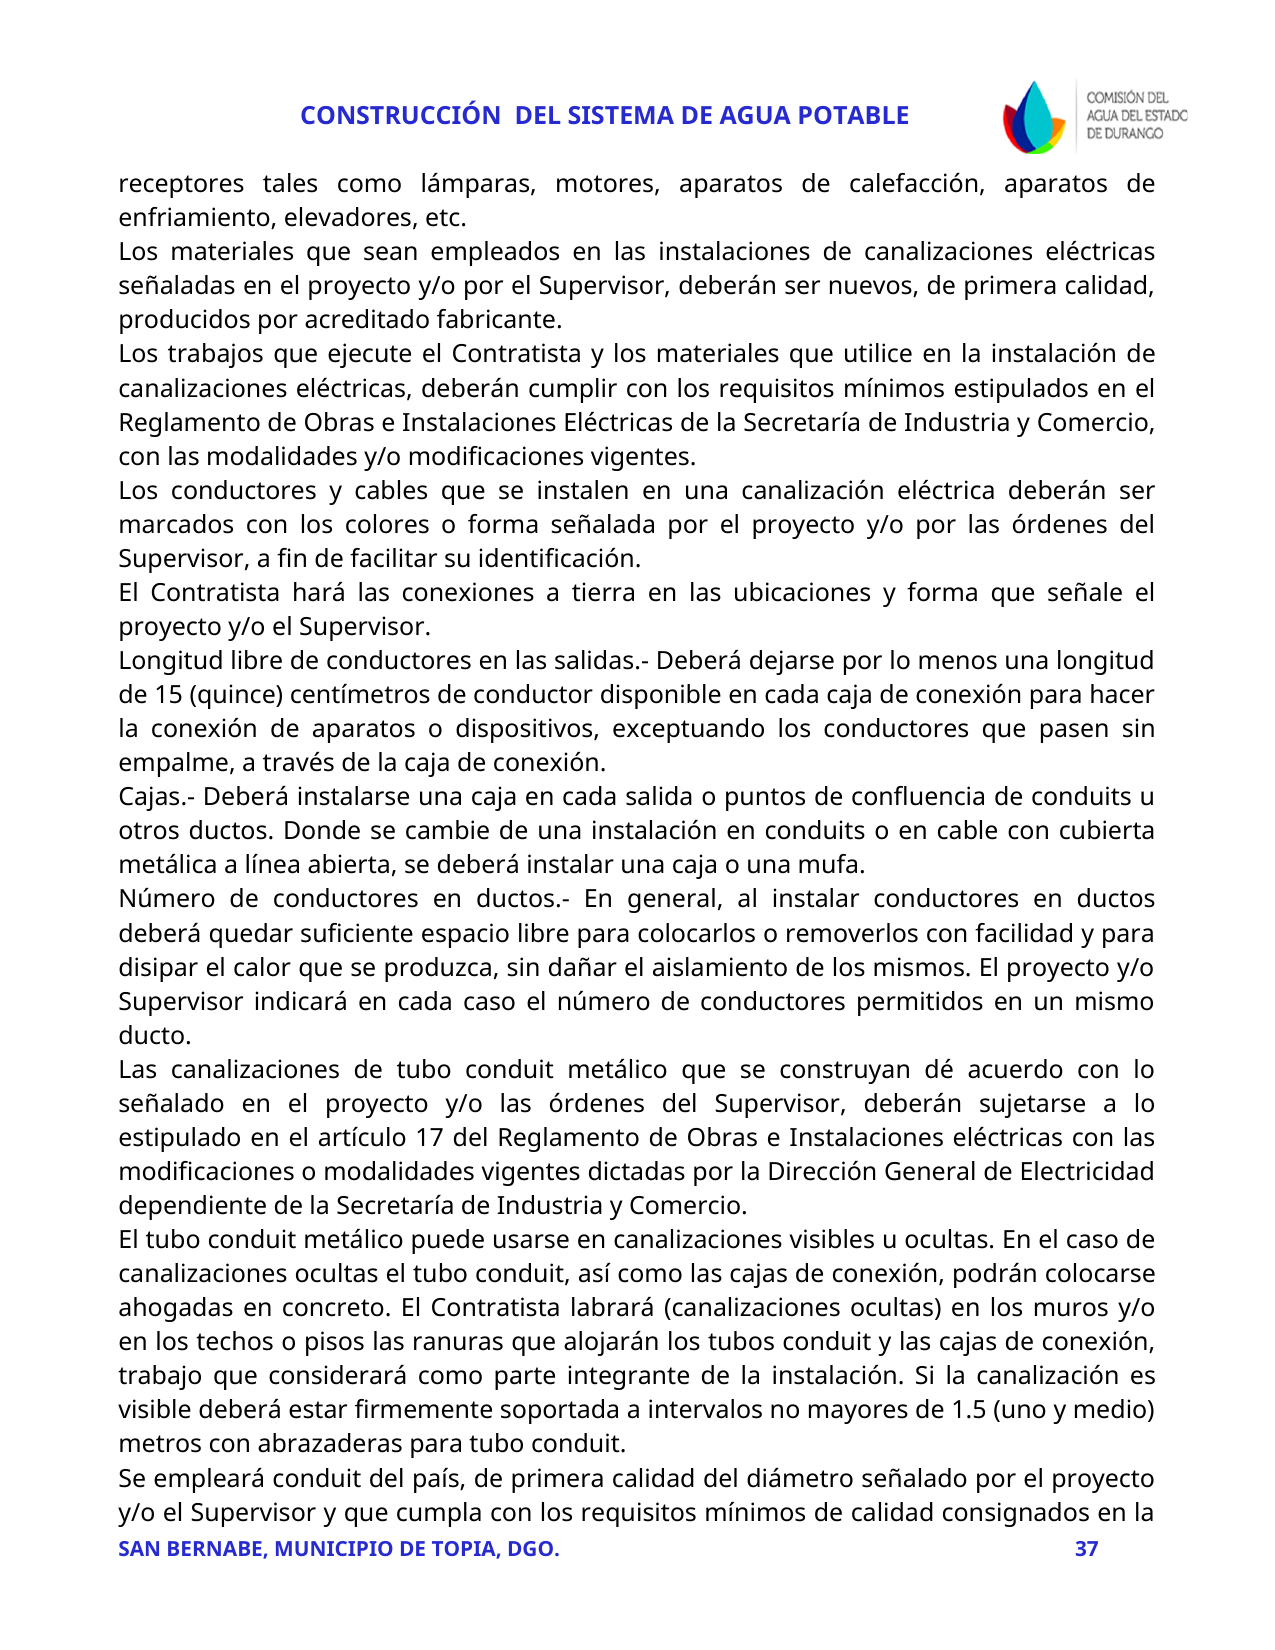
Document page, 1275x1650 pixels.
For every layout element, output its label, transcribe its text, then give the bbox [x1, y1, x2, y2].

picture [1000, 78, 1191, 157]
text Longitud libre de conductores en las salidas.- Deberá dejarse por lo menos una longitud de 15 (quince) centímetros de conductor disponible en cada caja de conexión para hacer la conexión de aparatos o dispositivos, exceptuando los conductores que pasen sin empalme, a través de la caja de conexión. [118, 643, 1157, 779]
text Los materiales que sean empleados en las instalaciones de canalizaciones eléctricas señaladas en el proyecto y/o por el Supervisor, deberán ser nuevos, de primera calidad, producidos por acreditado fabricante. [118, 234, 1157, 336]
text Los conductores y cables que se instalen en una canalización eléctrica deberán ser marcados con los colores o forma señalada por el proyecto y/o por las órdenes del Supervisor, a fin de facilitar su identificación. [118, 472, 1157, 574]
text Cajas.- Deberá instalarse una caja en cada salida o puntos de confluencia de conduits u otros ductos. Donde se cambie de una instalación en conduits o en cable con cubierta metálica a línea abierta, se deberá instalar una caja o una mufa. [118, 779, 1157, 881]
text Los trabajos que ejecute el Contratista y los materiales que utilice en la instalación de canalizaciones eléctricas, deberán cumplir con los requisitos mínimos estipulados en el Reglamento de Obras e Instalaciones Eléctricas de la Secretaría de Industria y Comercio, con las modalidades y/o modificaciones vigentes. [118, 336, 1157, 472]
text El tubo conduit metálico puede usarse en canalizaciones visibles u ocultas. En el caso de canalizaciones ocultas el tubo conduit, así como las cajas de conexión, podrán colocarse ahogadas en concreto. El Contratista labrará (canalizaciones ocultas) en los muros y/o en los techos o pisos las ranuras que alojarán los tubos conduit y las cajas de conexión, trabajo que considerará como parte integrante de la instalación. Si la canalización es visible deberá estar firmemente soportada a intervalos no mayores de 1.5 (uno y medio) metros con abrazaderas para tubo conduit. [118, 1222, 1157, 1460]
text Número de conductores en ductos.- En general, al instalar conductores en ductos deberá quedar suficiente espacio libre para colocarlos o removerlos con facilidad y para disipar el calor que se produzca, sin dañar el aislamiento de los mismos. El proyecto y/o Supervisor indicará en cada caso el número de conductores permitidos en un mismo ducto. [118, 881, 1157, 1051]
text Las canalizaciones de tubo conduit metálico que se construyan dé acuerdo con lo señalado en el proyecto y/o las órdenes del Supervisor, deberán sujetarse a lo estipulado en el artículo 17 del Reglamento de Obras e Instalaciones eléctricas con las modificaciones o modalidades vigentes dictadas por la Dirección General de Electricidad dependiente de la Secretaría de Industria y Comercio. [118, 1051, 1157, 1222]
text El Contratista hará las conexiones a tierra en las ubicaciones y forma que señale el proyecto y/o el Supervisor. [118, 574, 1157, 643]
